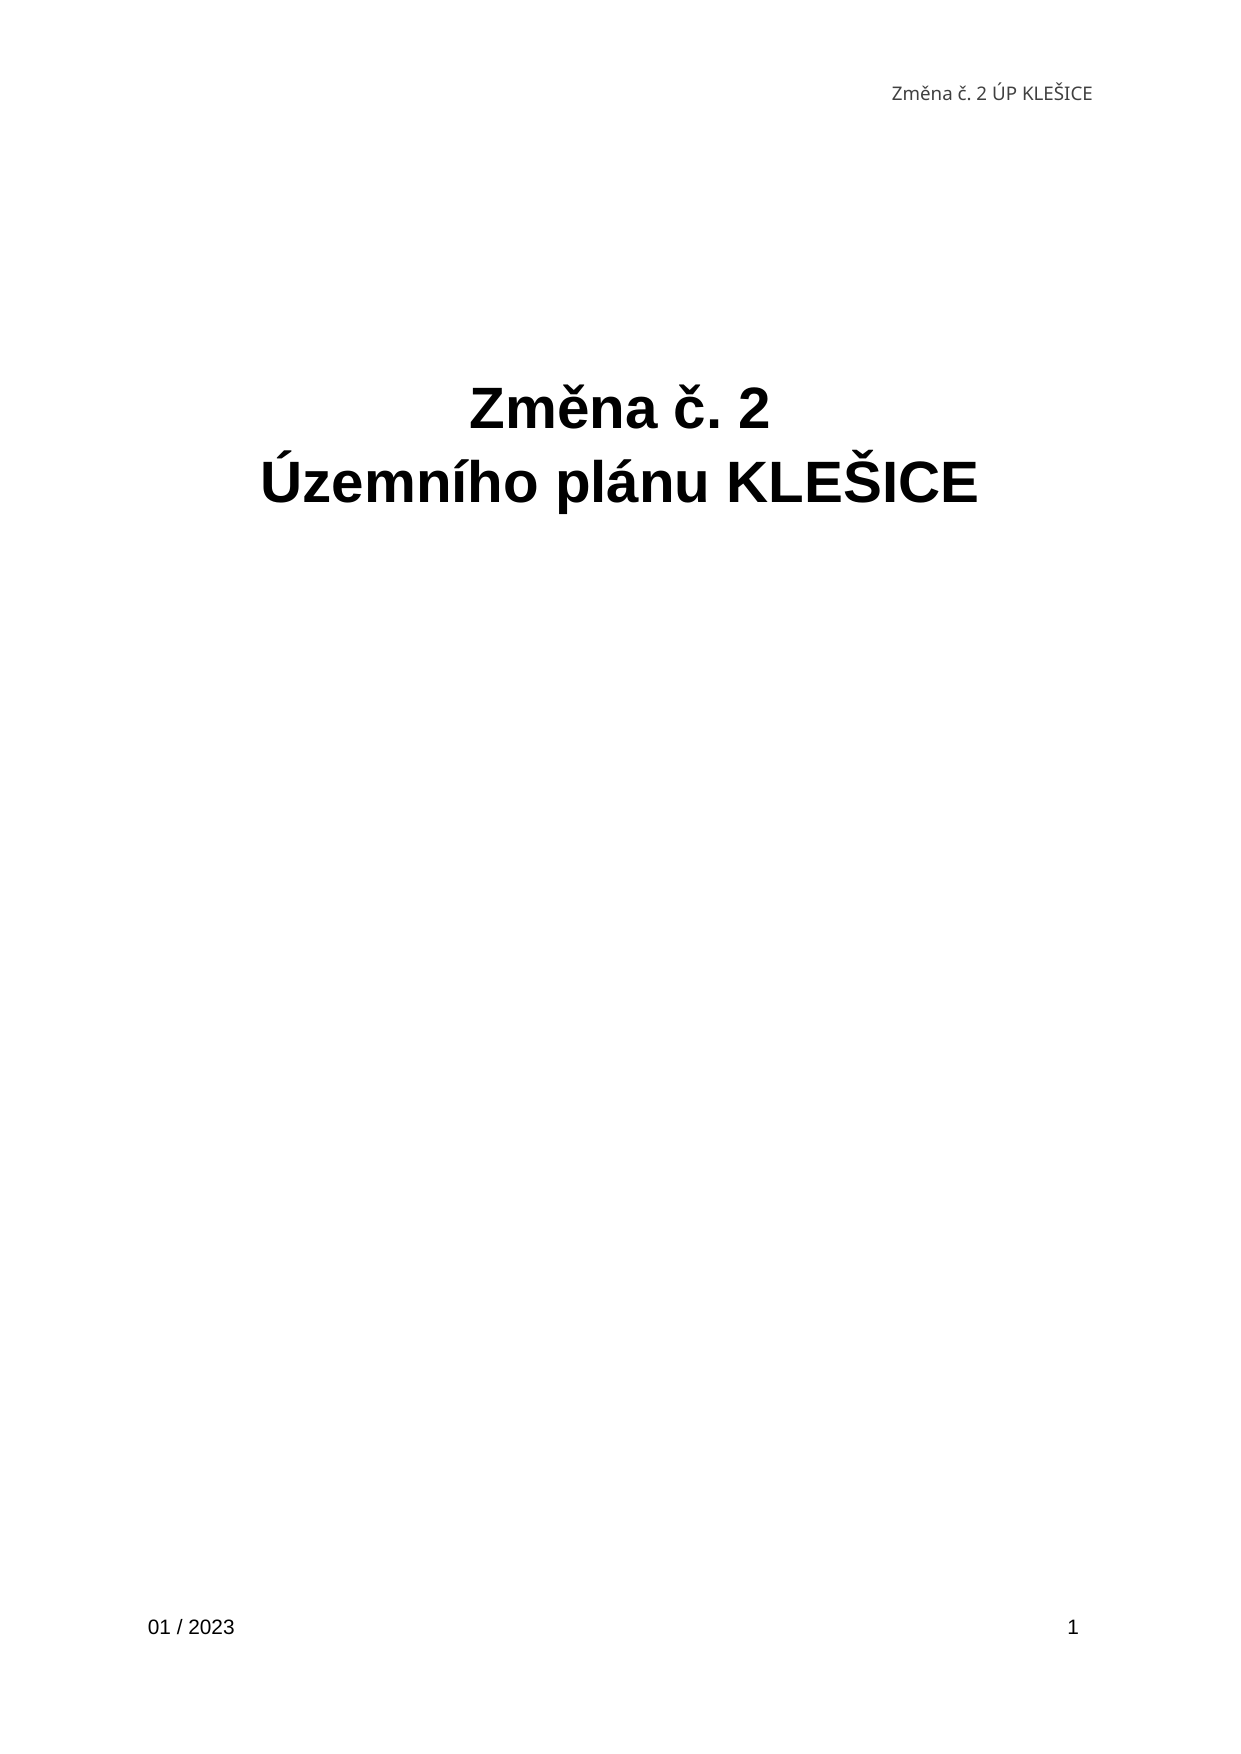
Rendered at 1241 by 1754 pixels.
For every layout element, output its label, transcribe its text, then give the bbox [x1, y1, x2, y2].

text Územního plánu KLEŠICE [148, 447, 1092, 514]
text Změna č. 2 [148, 374, 1092, 441]
